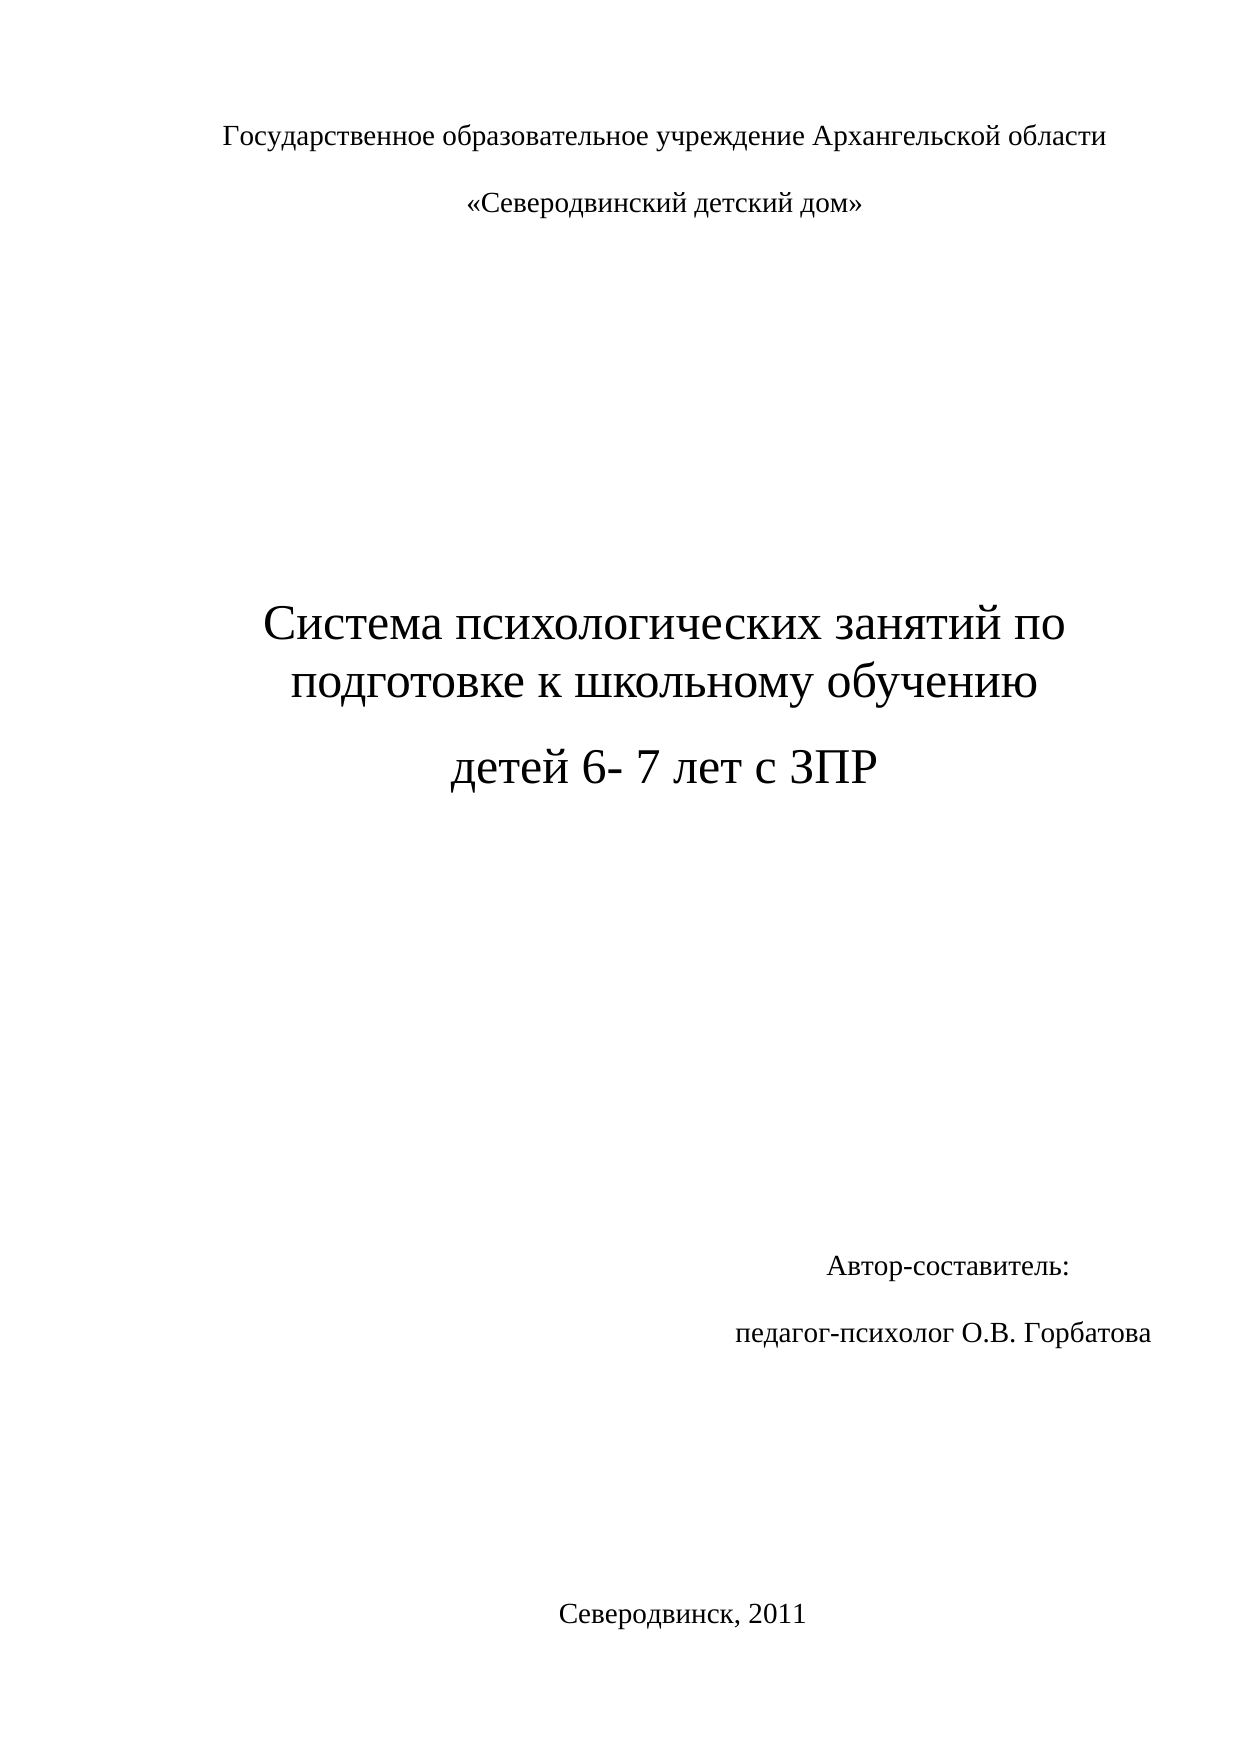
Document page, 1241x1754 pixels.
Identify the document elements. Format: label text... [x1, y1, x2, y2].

text «Северодвинский детский дом» [177, 185, 1152, 219]
text Северодвинск, 2011 [177, 1597, 1152, 1630]
text детей 6- 7 лет с ЗПР [177, 737, 1152, 794]
text Система психологических занятий по подготовке к школьному обучению [177, 593, 1152, 708]
text педагог-психолог О.В. Горбатова [177, 1315, 1152, 1348]
text Автор-составитель: [177, 1248, 1152, 1281]
text Государственное образовательное учреждение Архангельской области [177, 118, 1152, 152]
